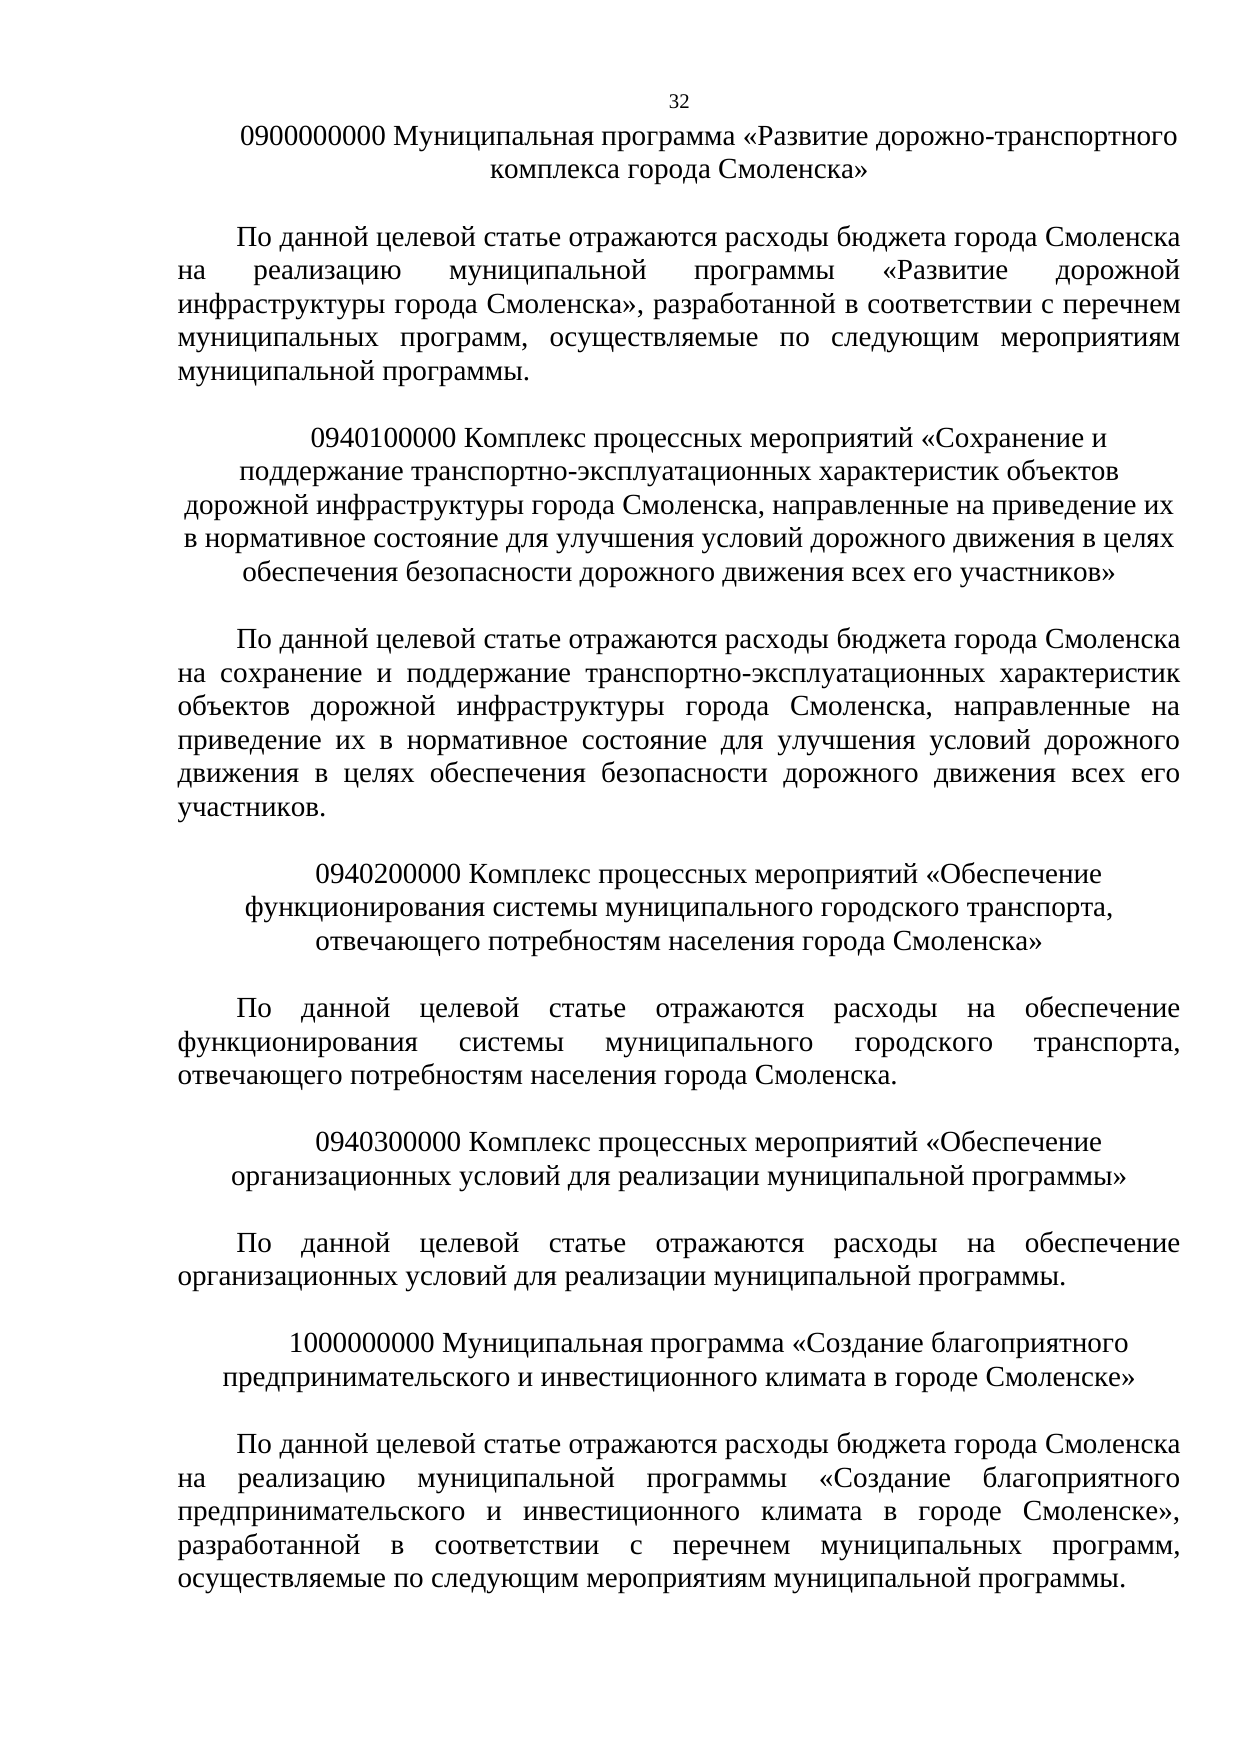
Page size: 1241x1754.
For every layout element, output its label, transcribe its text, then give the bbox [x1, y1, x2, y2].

text По данной целевой статье отражаются расходы бюджета города Смоленска на реализацию муниципальной программы «Создание благоприятного предпринимательского и инвестиционного климата в городе Смоленске», разработанной в соответствии с перечнем муниципальных программ, осуществляемые по следующим мероприятиям муниципальной программы. [177, 1426, 1181, 1594]
text По данной целевой статье отражаются расходы на обеспечение функционирования системы муниципального городского транспорта, отвечающего потребностям населения города Смоленска. [177, 990, 1181, 1091]
text 0940200000 Комплекс процессных мероприятий «Обеспечение функционирования системы муниципального городского транспорта, отвечающего потребностям населения города Смоленска» [177, 856, 1181, 957]
text 0900000000 Муниципальная программа «Развитие дорожно-транспортного комплекса города Смоленска» [177, 118, 1181, 185]
text 0940100000 Комплекс процессных мероприятий «Сохранение и поддержание транспортно-эксплуатационных характеристик объектов дорожной инфраструктуры города Смоленска, направленные на приведение их в нормативное состояние для улучшения условий дорожного движения в целях обеспечения безопасности дорожного движения всех его участников» [177, 420, 1181, 588]
text По данной целевой статье отражаются расходы на обеспечение организационных условий для реализации муниципальной программы. [177, 1225, 1181, 1292]
text 1000000000 Муниципальная программа «Создание благоприятного предпринимательского и инвестиционного климата в городе Смоленске» [177, 1326, 1181, 1393]
text По данной целевой статье отражаются расходы бюджета города Смоленска на реализацию муниципальной программы «Развитие дорожной инфраструктуры города Смоленска», разработанной в соответствии с перечнем муниципальных программ, осуществляемые по следующим мероприятиям муниципальной программы. [177, 219, 1181, 386]
text 0940300000 Комплекс процессных мероприятий «Обеспечение организационных условий для реализации муниципальной программы» [177, 1124, 1181, 1191]
text По данной целевой статье отражаются расходы бюджета города Смоленска на сохранение и поддержание транспортно-эксплуатационных характеристик объектов дорожной инфраструктуры города Смоленска, направленные на приведение их в нормативное состояние для улучшения условий дорожного движения в целях обеспечения безопасности дорожного движения всех его участников. [177, 621, 1181, 822]
